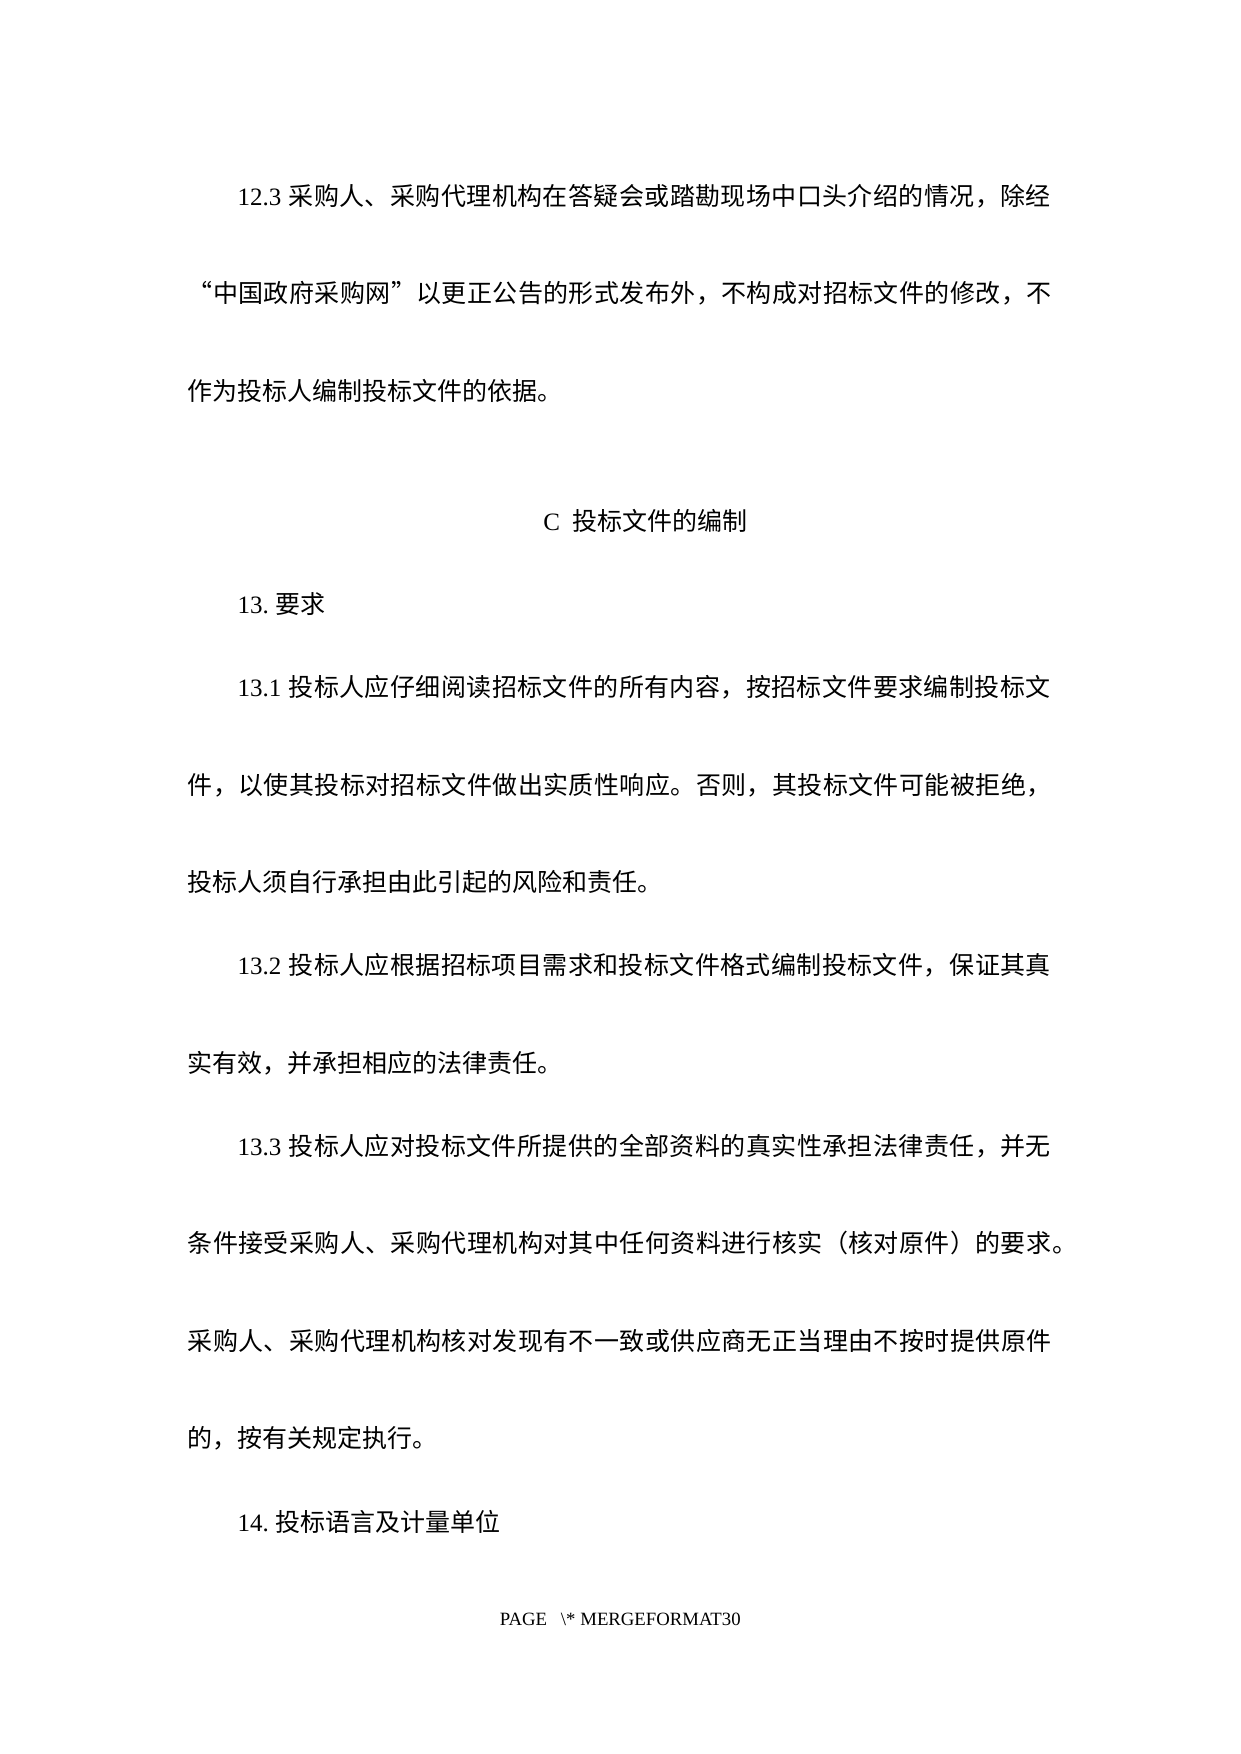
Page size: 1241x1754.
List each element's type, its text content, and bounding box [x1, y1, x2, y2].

text 13. 要求 [187, 570, 1053, 635]
text 13.1 投标人应仔细阅读招标文件的所有内容，按招标文件要求编制投标文件，以使其投标对招标文件做出实质性响应。否则，其投标文件可能被拒绝，投标人须自行承担由此引起的风险和责任。 [187, 653, 1053, 913]
text 13.3 投标人应对投标文件所提供的全部资料的真实性承担法律责任，并无条件接受采购人、采购代理机构对其中任何资料进行核实（核对原件）的要求。采购人、采购代理机构核对发现有不一致或供应商无正当理由不按时提供原件的，按有关规定执行。 [187, 1112, 1053, 1469]
text 13.2 投标人应根据招标项目需求和投标文件格式编制投标文件，保证其真实有效，并承担相应的法律责任。 [187, 931, 1053, 1094]
text C 投标文件的编制 [187, 487, 1053, 552]
text 14. 投标语言及计量单位 [187, 1488, 1053, 1553]
text 12.3 采购人、采购代理机构在答疑会或踏勘现场中口头介绍的情况，除经“中国政府采购网”以更正公告的形式发布外，不构成对招标文件的修改，不作为投标人编制投标文件的依据。 [187, 162, 1053, 422]
